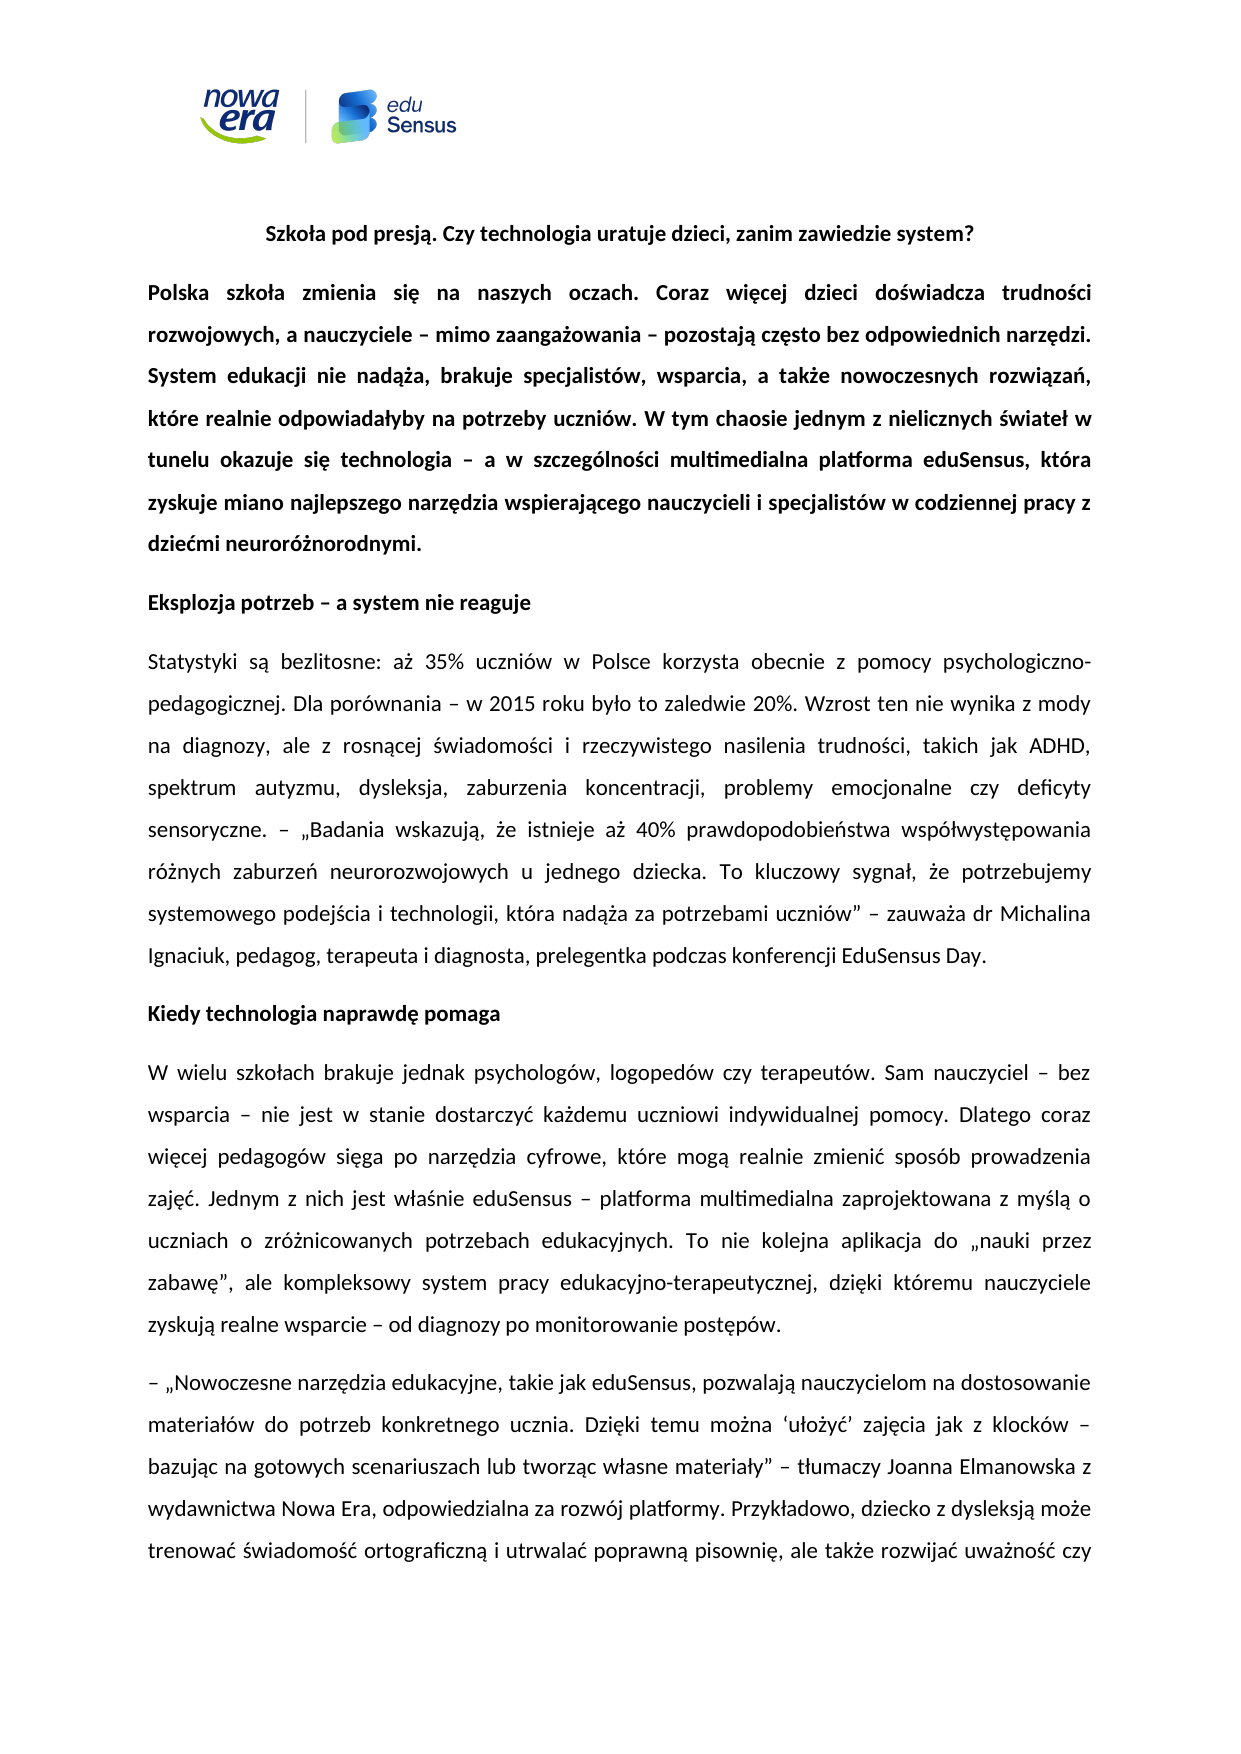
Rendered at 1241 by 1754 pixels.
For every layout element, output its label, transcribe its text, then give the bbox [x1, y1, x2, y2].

text Szkoła pod presją. Czy technologia uratuje dzieci, zanim zawiedzie system? [148, 219, 1093, 247]
text Polska szkoła zmienia się na naszych oczach. Coraz więcej dzieci doświadcza trudności rozwojowych, a nauczyciele – mimo zaangażowania – pozostają często bez odpowiednich narzędzi. System edukacji nie nadąża, brakuje specjalistów, wsparcia, a także nowoczesnych rozwiązań, które realnie odpowiadałyby na potrzeby uczniów. W tym chaosie jednym z nielicznych świateł w tunelu okazuje się technologia – a w szczególności multimedialna platforma eduSensus, która zyskuje miano najlepszego narzędzia wspierającego nauczycieli i specjalistów w codziennej pracy z dziećmi neuroróżnorodnymi. [148, 278, 1093, 558]
text Eksplozja potrzeb – a system nie reaguje [148, 588, 1093, 616]
text Statystyki są bezlitosne: aż 35% uczniów w Polsce korzysta obecnie z pomocy psychologiczno-pedagogicznej. Dla porównania – w 2015 roku było to zaledwie 20%. Wzrost ten nie wynika z mody na diagnozy, ale z rosnącej świadomości i rzeczywistego nasilenia trudności, takich jak ADHD, spektrum autyzmu, dysleksja, zaburzenia koncentracji, problemy emocjonalne czy deficyty sensoryczne. – „Badania wskazują, że istnieje aż 40% prawdopodobieństwa współwystępowania różnych zaburzeń neurorozwojowych u jednego dziecka. To kluczowy sygnał, że potrzebujemy systemowego podejścia i technologii, która nadąża za potrzebami uczniów” – zauważa dr Michalina Ignaciuk, pedagog, terapeuta i diagnosta, prelegentka podczas konferencji EduSensus Day. [148, 647, 1093, 969]
text Kiedy technologia naprawdę pomaga [148, 999, 1093, 1027]
text W wielu szkołach brakuje jednak psychologów, logopedów czy terapeutów. Sam nauczyciel – bez wsparcia – nie jest w stanie dostarczyć każdemu uczniowi indywidualnej pomocy. Dlatego coraz więcej pedagogów sięga po narzędzia cyfrowe, które mogą realnie zmienić sposób prowadzenia zajęć. Jednym z nich jest właśnie eduSensus – platforma multimedialna zaprojektowana z myślą o uczniach o zróżnicowanych potrzebach edukacyjnych. To nie kolejna aplikacja do „nauki przez zabawę”, ale kompleksowy system pracy edukacyjno-terapeutycznej, dzięki któremu nauczyciele zyskują realne wsparcie – od diagnozy po monitorowanie postępów. [148, 1058, 1093, 1338]
picture [183, 73, 482, 161]
